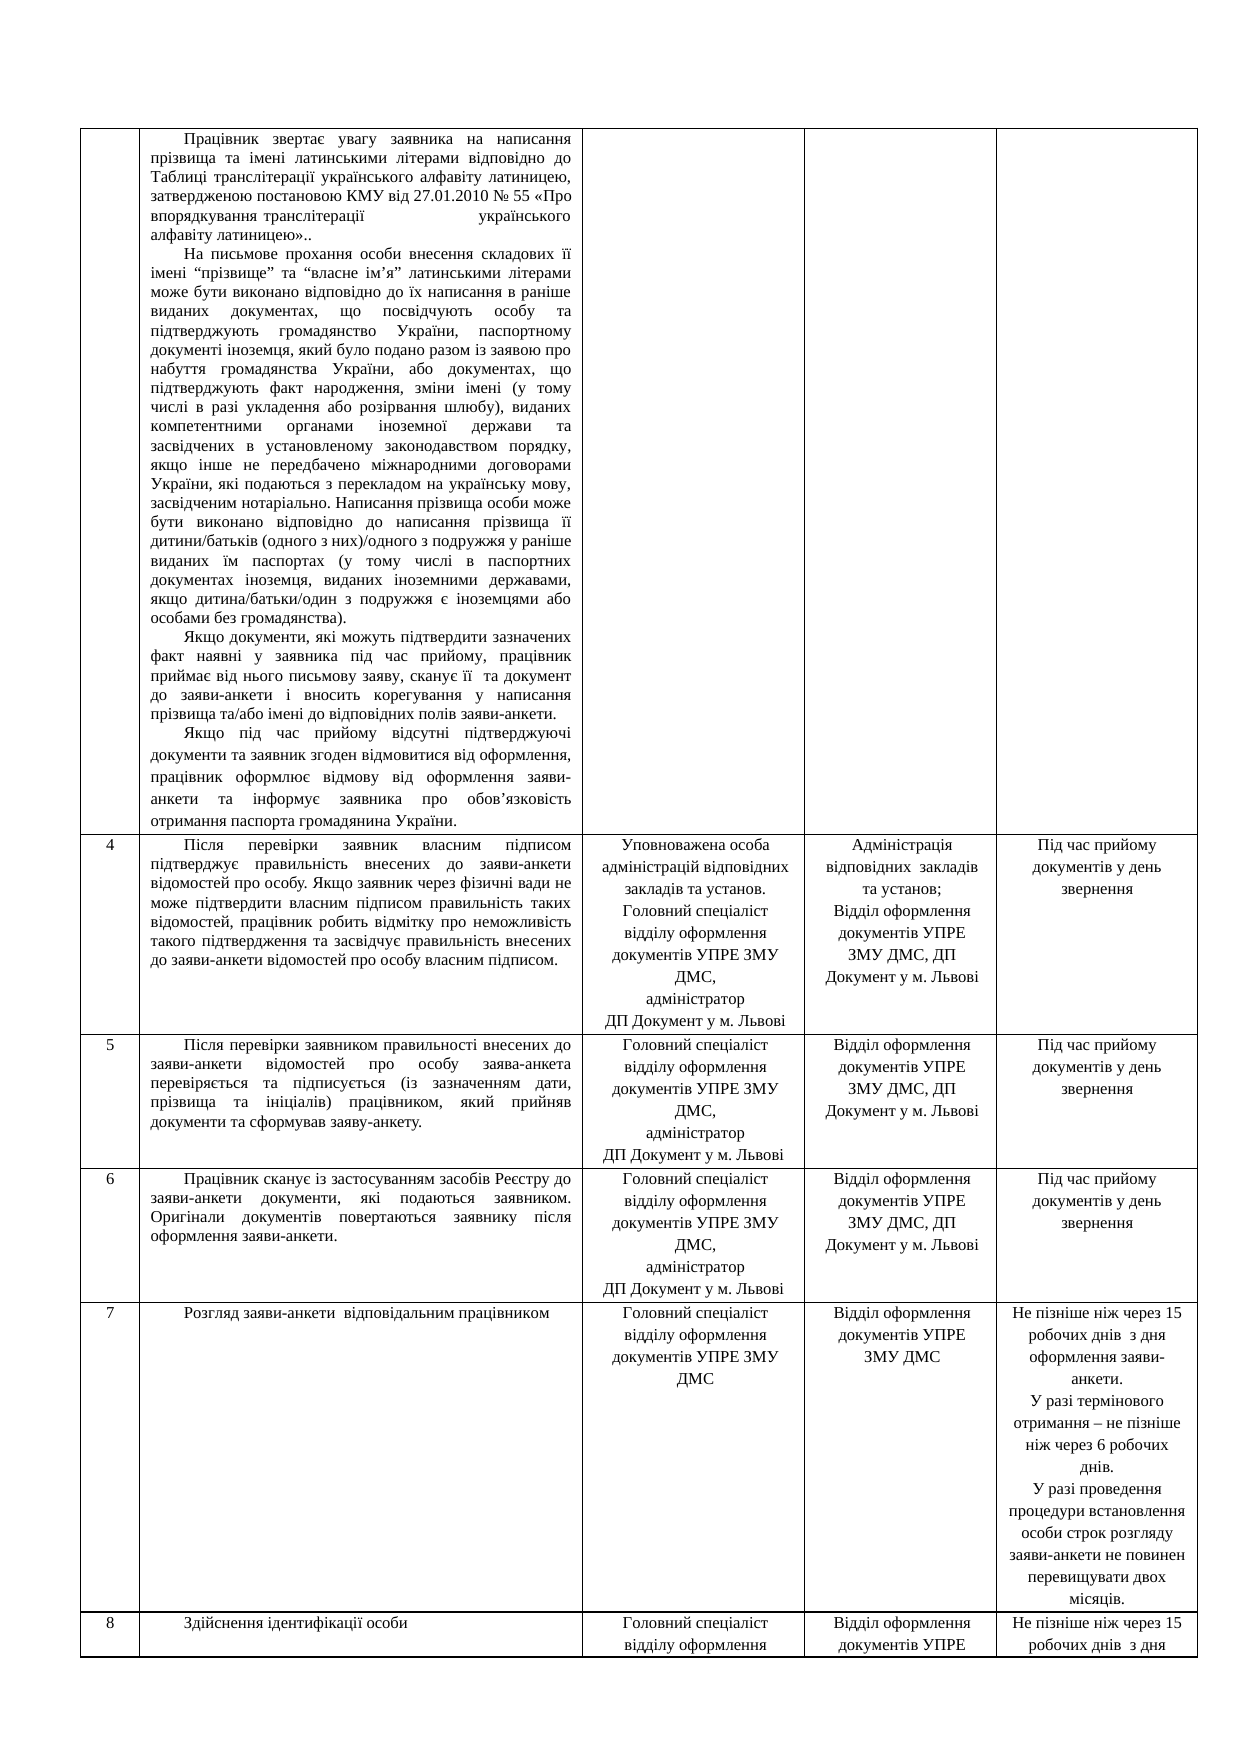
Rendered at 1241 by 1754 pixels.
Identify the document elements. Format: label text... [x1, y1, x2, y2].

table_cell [805, 1613, 996, 1656]
table_cell Головний спеціаліст відділу оформлення документів УПРЕ ЗМУ ДМС, адміністратор ДП Документ у м. Львові [583, 1169, 804, 1302]
table_cell 7 [81, 1303, 139, 1611]
table_cell 4 [81, 835, 139, 1034]
table_cell Працівник сканує із застосуванням засобів Реєстру до заяви-анкети документи, які подаються заявником. Оригінали документів повертаються заявнику після оформлення заяви-анкети. [140, 1169, 582, 1302]
table_cell Головний спеціаліст відділу оформлення документів УПРЕ ЗМУ ДМС, адміністратор ДП Документ у м. Львові [583, 1035, 804, 1168]
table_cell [140, 1613, 582, 1656]
table_cell Адміністрація відповідних закладів та установ; Відділ оформлення документів УПРЕ ЗМУ ДМС, ДП Документ у м. Львові [805, 835, 996, 1034]
table_cell Під час прийому документів у день звернення [997, 835, 1197, 1034]
table_cell Під час прийому документів у день звернення [997, 1035, 1197, 1168]
table_cell Уповноважена особа адміністрацій відповідних закладів та установ. Головний спеціаліст відділу оформлення документів УПРЕ ЗМУ ДМС, адміністратор ДП Документ у м. Львові [583, 835, 804, 1034]
table_cell Головний спеціаліст відділу оформлення документів УПРЕ ЗМУ ДМС [583, 1303, 804, 1611]
table_cell 3 [81, 129, 139, 834]
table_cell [997, 129, 1197, 834]
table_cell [805, 129, 996, 834]
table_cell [583, 1613, 804, 1656]
table_cell Відділ оформлення документів УПРЕ ЗМУ ДМС, ДП Документ у м. Львові [805, 1035, 996, 1168]
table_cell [997, 1613, 1197, 1656]
table_cell Розгляд заяви-анкети відповідальним працівником [140, 1303, 582, 1611]
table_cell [140, 129, 582, 834]
table_cell 5 [81, 1035, 139, 1168]
table_cell Після перевірки заявник власним підписом підтверджує правильність внесених до заяви-анкети відомостей про особу. Якщо заявник через фізичні вади не може підтвердити власним підписом правильність таких відомостей, працівник робить відмітку про неможливість такого підтвердження та засвідчує правильність внесених до заяви-анкети відомостей про особу власним підписом. [140, 835, 582, 1034]
table_cell 8 [81, 1613, 139, 1656]
table_cell 6 [81, 1169, 139, 1302]
table_cell Відділ оформлення документів УПРЕ ЗМУ ДМС [805, 1303, 996, 1611]
table_cell Після перевірки заявником правильності внесених до заяви-анкети відомостей про особу заява-анкета перевіряється та підписується (із зазначенням дати, прізвища та ініціалів) працівником, який прийняв документи та сформував заяву-анкету. [140, 1035, 582, 1168]
table_cell Під час прийому документів у день звернення [997, 1169, 1197, 1302]
table_cell Відділ оформлення документів УПРЕ ЗМУ ДМС, ДП Документ у м. Львові [805, 1169, 996, 1302]
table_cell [583, 129, 804, 834]
